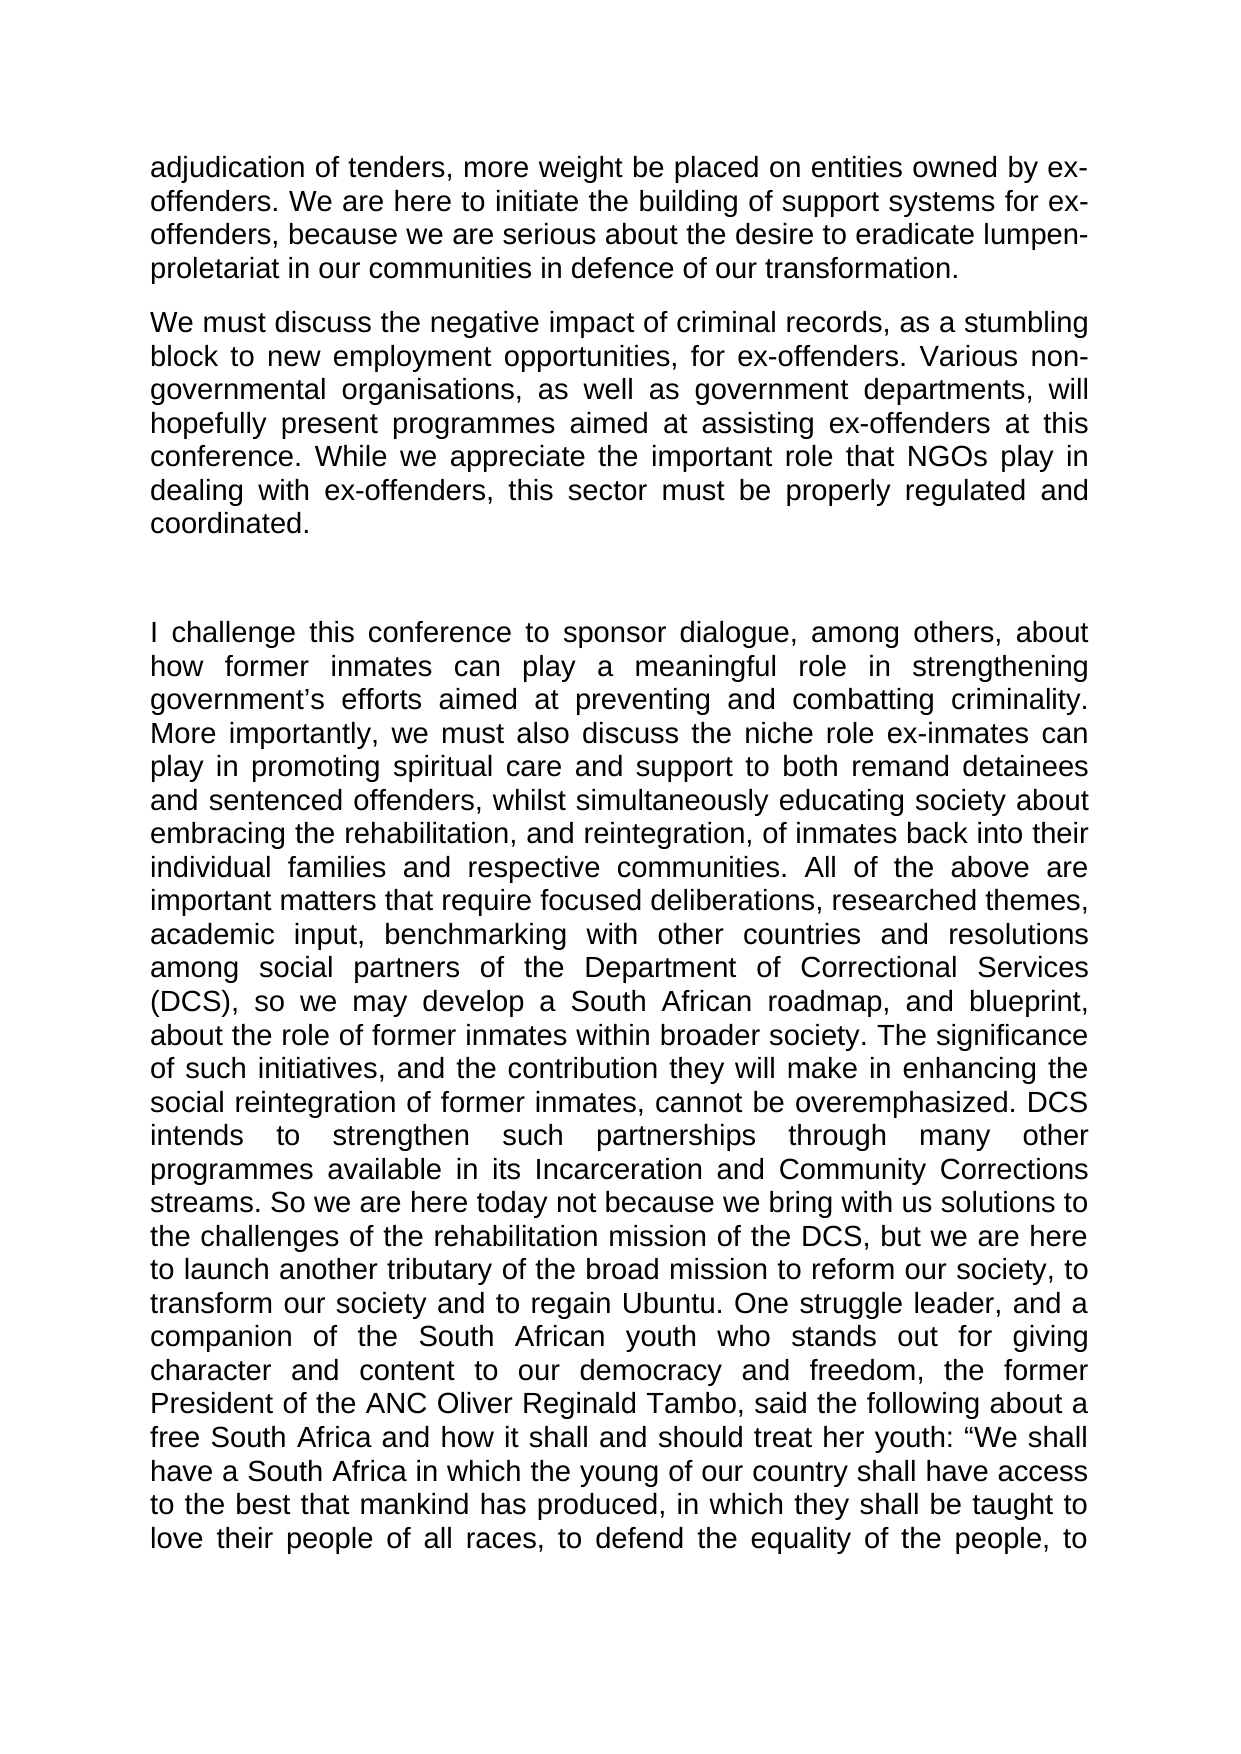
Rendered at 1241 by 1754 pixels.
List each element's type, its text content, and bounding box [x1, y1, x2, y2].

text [150, 615, 1090, 1554]
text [150, 150, 1090, 284]
text We must discuss the negative impact of criminal records, as a stumbling block to new employment opportunities, for ex-offenders. Various non-governmental organisations, as well as government departments, will hopefully present programmes aimed at assisting ex-offenders at this conference. While we appreciate the important role that NGOs play in dealing with ex-offenders, this sector must be properly regulated and coordinated. [150, 305, 1090, 540]
